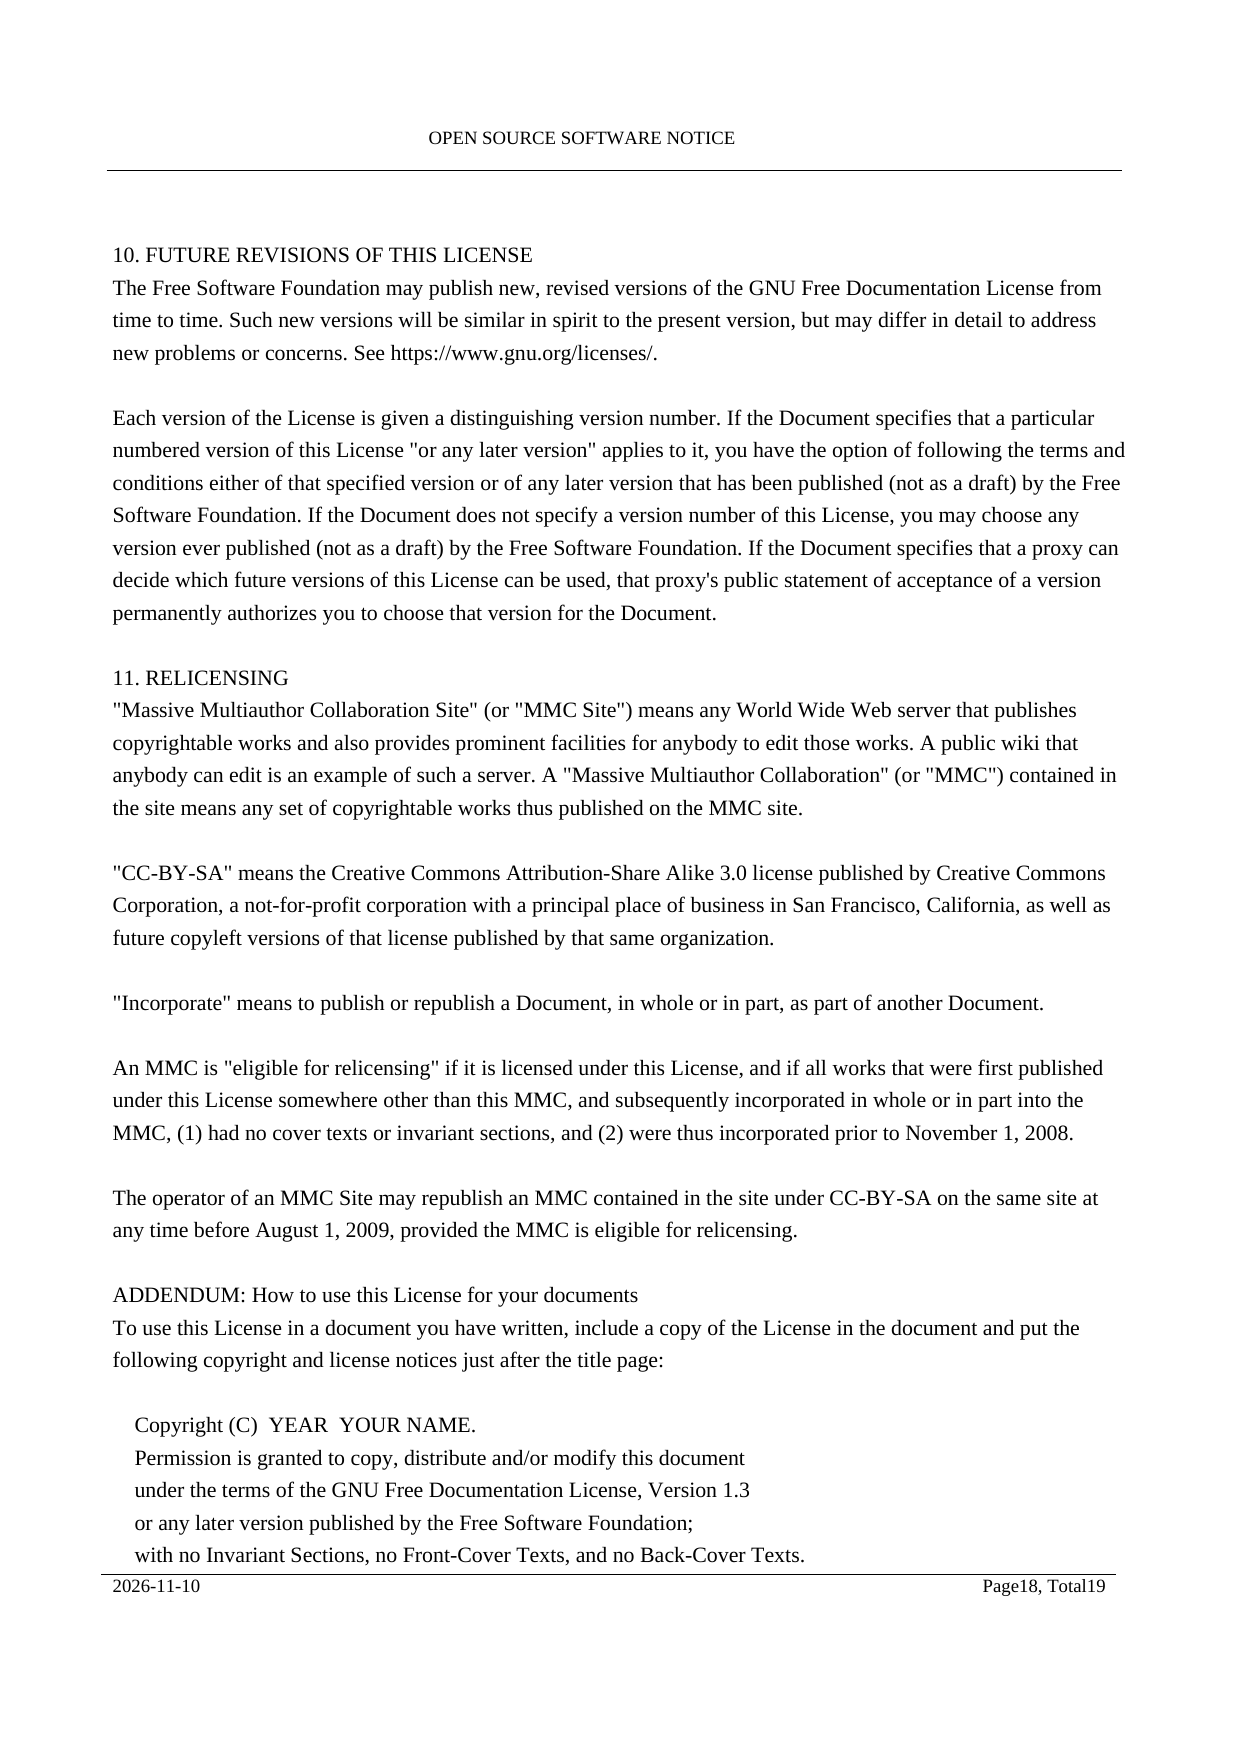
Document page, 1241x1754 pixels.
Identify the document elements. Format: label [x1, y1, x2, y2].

text [112, 206, 1128, 1571]
